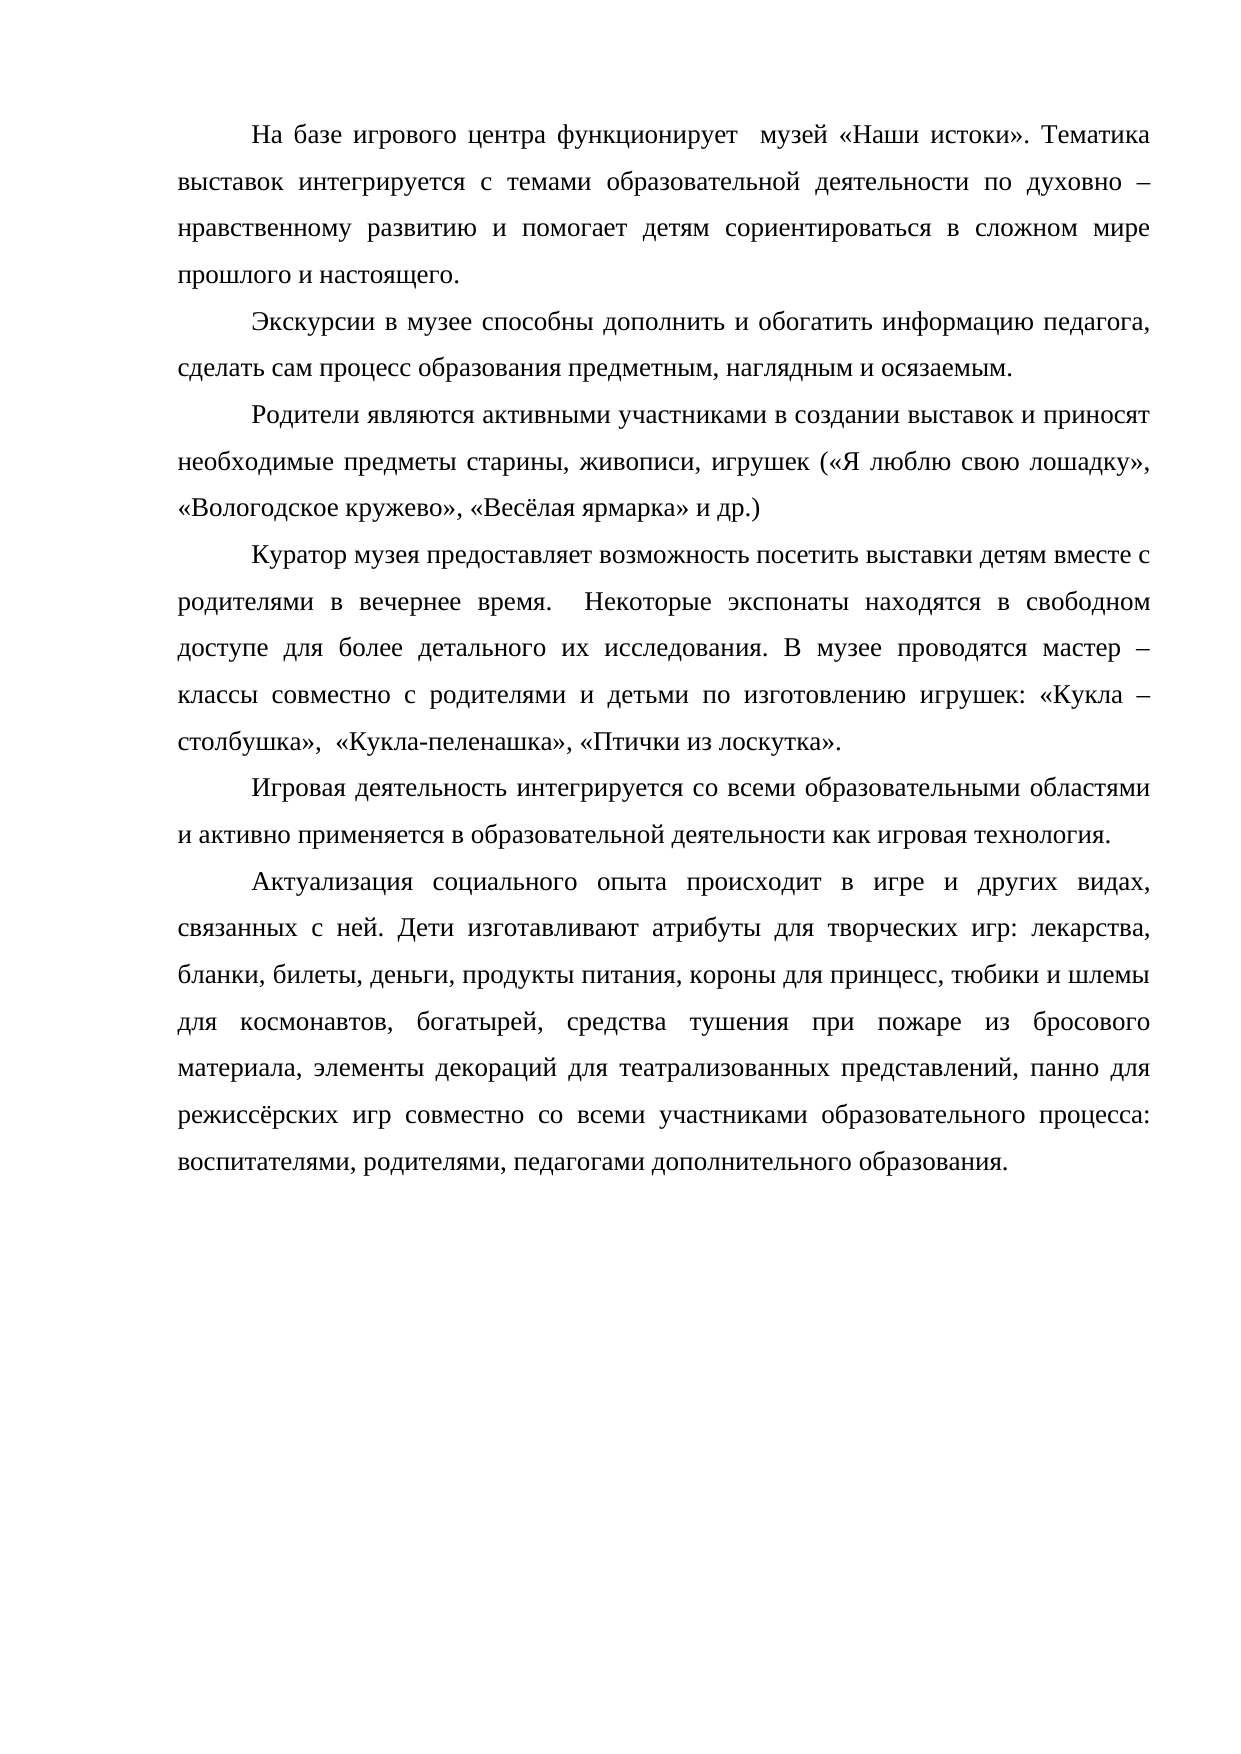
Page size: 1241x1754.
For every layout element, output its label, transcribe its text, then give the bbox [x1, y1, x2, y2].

text Экскурсии в музее способны дополнить и обогатить информацию педагога, сделать сам процесс образования предметным, наглядным и осязаемым. [177, 305, 1152, 383]
text Игровая деятельность интегрируется со всеми образовательными областями и активно применяется в образовательной деятельности как игровая технология. [177, 771, 1152, 849]
text Актуализация социального опыта происходит в игре и других видах, связанных с ней. Дети изготавливают атрибуты для творческих игр: лекарства, бланки, билеты, деньги, продукты питания, короны для принцесс, тюбики и шлемы для космонавтов, богатырей, средства тушения при пожаре из бросового материала, элементы декораций для театрализованных представлений, панно для режиссёрских игр совместно со всеми участниками образовательного процесса: воспитателями, родителями, педагогами дополнительного образования. [177, 865, 1152, 1176]
text Куратор музея предоставляет возможность посетить выставки детям вместе с родителями в вечернее время. Некоторые экспонаты находятся в свободном доступе для более детального их исследования. В музее проводятся мастер – классы совместно с родителями и детьми по изготовлению игрушек: «Кукла – столбушка», «Кукла-пеленашка», «Птички из лоскутка». [177, 538, 1152, 756]
text Родители являются активными участниками в создании выставок и приносят необходимые предметы старины, живописи, игрушек («Я люблю свою лошадку», «Вологодское кружево», «Весёлая ярмарка» и др.) [177, 398, 1152, 523]
text На базе игрового центра функционирует музей «Наши истоки». Тематика выставок интегрируется с темами образовательной деятельности по духовно – нравственному развитию и помогает детям сориентироваться в сложном мире прошлого и настоящего. [177, 118, 1152, 289]
